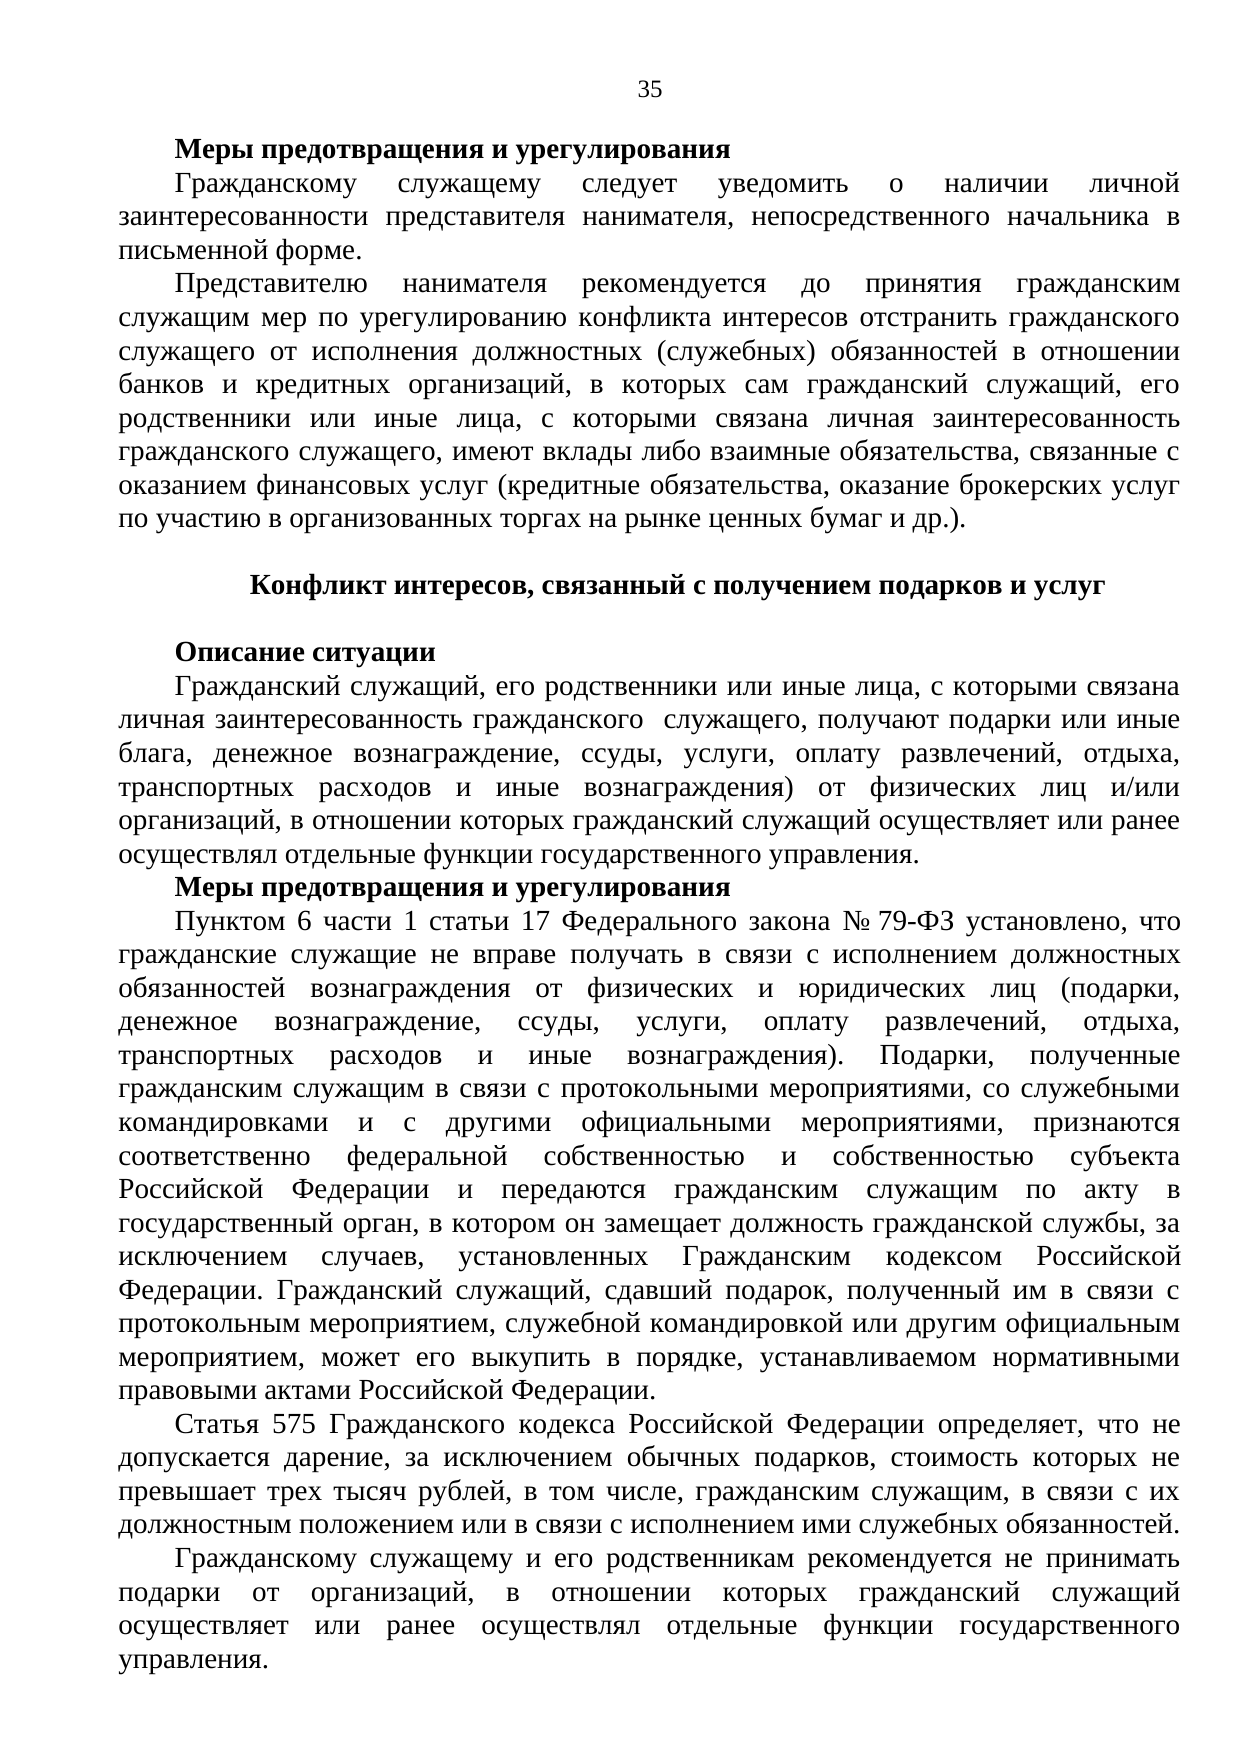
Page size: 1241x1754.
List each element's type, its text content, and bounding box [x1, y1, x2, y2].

text Конфликт интересов, связанный с получением подарков и услуг [118, 567, 1181, 601]
text Меры предотвращения и урегулирования [118, 869, 1181, 903]
text Гражданскому служащему следует уведомить о наличии личной заинтересованности представителя нанимателя, непосредственного начальника в письменной форме. [118, 165, 1181, 266]
text Меры предотвращения и урегулирования [118, 131, 1181, 165]
text Гражданскому служащему и его родственникам рекомендуется не принимать подарки от организаций, в отношении которых гражданский служащий осуществляет или ранее осуществлял отдельные функции государственного управления. [118, 1540, 1181, 1674]
text Гражданский служащий, его родственники или иные лица, с которыми связана личная заинтересованность гражданского служащего, получают подарки или иные блага, денежное вознаграждение, ссуды, услуги, оплату развлечений, отдыха, транспортных расходов и иные вознаграждения) от физических лиц и/или организаций, в отношении которых гражданский служащий осуществляет или ранее осуществлял отдельные функции государственного управления. [118, 668, 1181, 869]
text Описание ситуации [118, 634, 1181, 668]
text Представителю нанимателя рекомендуется до принятия гражданским служащим мер по урегулированию конфликта интересов отстранить гражданского служащего от исполнения должностных (служебных) обязанностей в отношении банков и кредитных организаций, в которых сам гражданский служащий, его родственники или иные лица, с которыми связана личная заинтересованность гражданского служащего, имеют вклады либо взаимные обязательства, связанные с оказанием финансовых услуг (кредитные обязательства, оказание брокерских услуг по участию в организованных торгах на рынке ценных бумаг и др.). [118, 266, 1181, 534]
text Статья 575 Гражданского кодекса Российской Федерации определяет, что не допускается дарение, за исключением обычных подарков, стоимость которых не превышает трех тысяч рублей, в том числе, гражданским служащим, в связи с их должностным положением или в связи с исполнением ими служебных обязанностей. [118, 1406, 1181, 1540]
text Пунктом 6 части 1 статьи 17 Федерального закона № 79-ФЗ установлено, что гражданские служащие не вправе получать в связи с исполнением должностных обязанностей вознаграждения от физических и юридических лиц (подарки, денежное вознаграждение, ссуды, услуги, оплату развлечений, отдыха, транспортных расходов и иные вознаграждения). Подарки, полученные гражданским служащим в связи с протокольными мероприятиями, со служебными командировками и с другими официальными мероприятиями, признаются соответственно федеральной собственностью и собственностью субъекта Российской Федерации и передаются гражданским служащим по акту в государственный орган, в котором он замещает должность гражданской службы, за исключением случаев, установленных Гражданским кодексом Российской Федерации. Гражданский служащий, сдавший подарок, полученный им в связи с протокольным мероприятием, служебной командировкой или другим официальным мероприятием, может его выкупить в порядке, устанавливаемом нормативными правовыми актами Российской Федерации. [118, 903, 1181, 1406]
